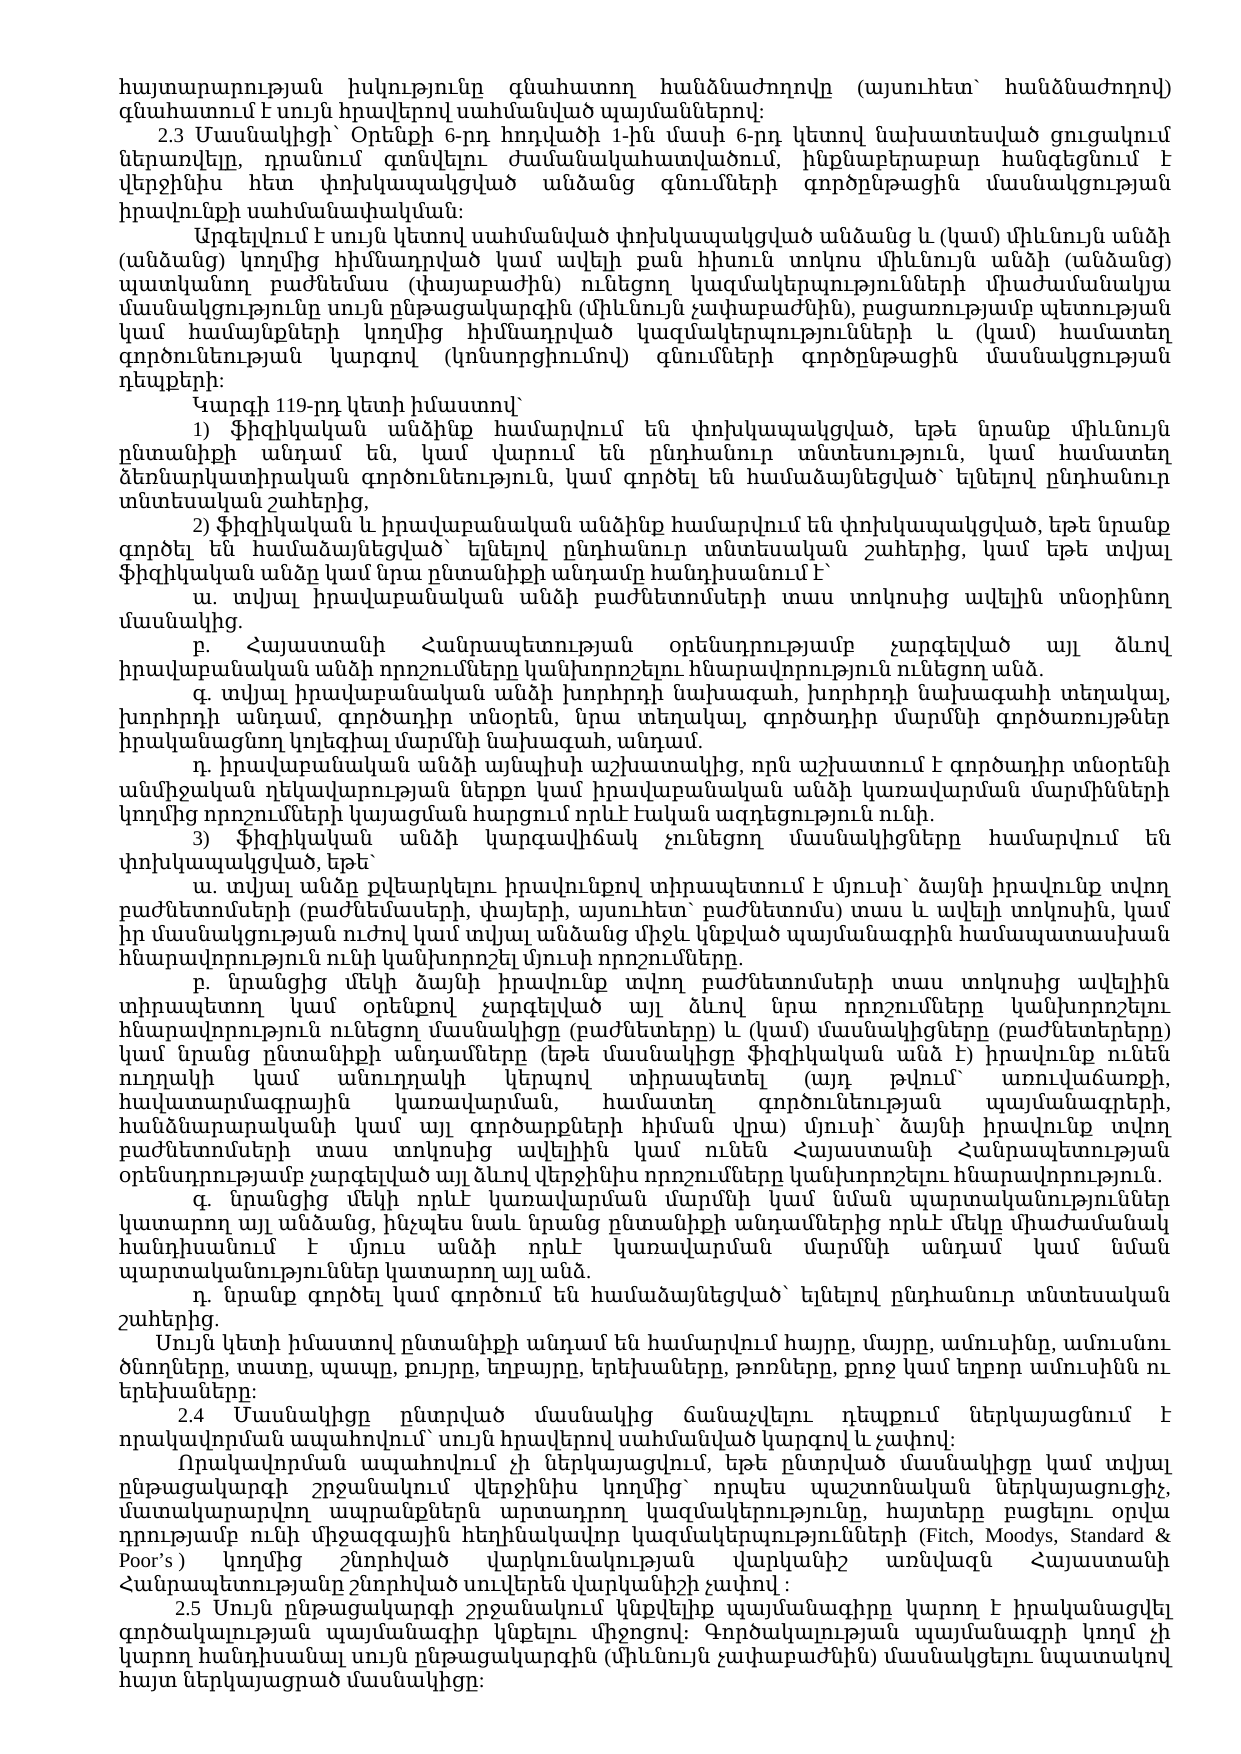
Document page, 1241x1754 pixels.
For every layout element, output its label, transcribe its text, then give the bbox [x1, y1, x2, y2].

text գ. տվյալ իրավաբանական անձի խորհրդի նախագահ, խորհրդի նախագահի տեղակալ, խորհրդի անդամ, գործադիր տնօրեն, նրա տեղակալ, գործադիր մարմնի գործառույթներ իրականացնող կոլեգիալ մարմնի նախագահ, անդամ. [118, 681, 1171, 753]
text ա. տվյալ անձը քվեարկելու իրավունքով տիրապետում է մյուսի` ձայնի իրավունք տվող բաժնետոմսերի (բաժնեմասերի, փայերի, այսուհետ` բաժնետոմս) տաս և ավելի տոկոսին, կամ իր մասնակցության ուժով կամ տվյալ անձանց միջև կնքված պայմանագրին համապատասխան հնարավորություն ունի կանխորոշել մյուսի որոշումները. [118, 874, 1171, 970]
text 1) ֆիզիկական անձինք համարվում են փոխկապակցված, եթե նրանք միևնույն ընտանիքի անդամ են, կամ վարում են ընդհանուր տնտեսություն, կամ համատեղ ձեռնարկատիրական գործունեություն, կամ գործել են համաձայնեցված` ելնելով ընդհանուր տնտեսական շահերից, [118, 417, 1171, 513]
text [118, 75, 1171, 123]
text Որակավորման ապահովում չի ներկայացվում, եթե ընտրված մասնակիցը կամ տվյալ ընթացակարգի շրջանակում վերջինիս կողմից` որպես պաշտոնական ներկայացուցիչ, մատակարարվող ապրանքներն արտադրող կազմակերությունը, հայտերը բացելու օրվա դրությամբ ունի միջազգային հեղինակավոր կազմակերպությունների (Fitch, Moodys, Standard & Poor’s ) կողմից շնորհված վարկունակության վարկանիշ առնվազն Հայաստանի Հանրապետությանը շնորհված սուվերեն վարկանիշի չափով : [118, 1451, 1171, 1596]
text բ. նրանցից մեկի ձայնի իրավունք տվող բաժնետոմսերի տաս տոկոսից ավելիին տիրապետող կամ օրենքով չարգելված այլ ձևով նրա որոշումները կանխորոշելու հնարավորություն ունեցող մասնակիցը (բաժնետերը) և (կամ) մասնակիցները (բաժնետերերը) կամ նրանց ընտանիքի անդամները (եթե մասնակիցը ֆիզիկական անձ է) իրավունք ունեն ուղղակի կամ անուղղակի կերպով տիրապետել (այդ թվում` առուվաճառքի, հավատարմագրային կառավարման, համատեղ գործունեության պայմանագրերի, հանձնարարականի կամ այլ գործարքների հիման վրա) մյուսի` ձայնի իրավունք տվող բաժնետոմսերի տաս տոկոսից ավելիին կամ ունեն Հայաստանի Հանրապետության օրենսդրությամբ չարգելված այլ ձևով վերջինիս որոշումները կանխորոշելու հնարավորություն. [118, 970, 1171, 1187]
text 3) ֆիզիկական անձի կարգավիճակ չունեցող մասնակիցները համարվում են փոխկապակցված, եթե` [118, 826, 1171, 874]
text Սույն կետի իմաստով ընտանիքի անդամ են համարվում հայրը, մայրը, ամուսինը, ամուսնու ծնողները, տատը, պապը, քույրը, եղբայրը, երեխաները, թոռները, քրոջ կամ եղբոր ամուսինն ու երեխաները: [118, 1331, 1171, 1403]
text 2.4 Մասնակիցը ընտրված մասնակից ճանաչվելու դեպքում ներկայացնում է որակավորման ապահովում՝ սույն հրավերով սահմանված կարգով և չափով: [118, 1403, 1171, 1451]
text 2) ֆիզիկական և իրավաբանական անձինք համարվում են փոխկապակցված, եթե նրանք գործել են համաձայնեցված՝ ելնելով ընդհանուր տնտեսական շահերից, կամ եթե տվյալ ֆիզիկական անձը կամ նրա ընտանիքի անդամը հանդիսանում է՝ [118, 513, 1171, 585]
text դ. իրավաբանական անձի այնպիսի աշխատակից, որն աշխատում է գործադիր տնօրենի անմիջական ղեկավարության ներքո կամ իրավաբանական անձի կառավարման մարմինների կողմից որոշումների կայացման հարցում որևէ էական ազդեցություն ունի. [118, 753, 1171, 826]
text դ. նրանք գործել կամ գործում են համաձայնեցված՝ ելնելով ընդհանուր տնտեսական շահերից. [118, 1283, 1171, 1331]
text Արգելվում է սույն կետով սահմանված փոխկապակցված անձանց և (կամ) միևնույն անձի (անձանց) կողմից հիմնադրված կամ ավելի քան հիսուն տոկոս միևնույն անձի (անձանց) պատկանող բաժնեմաս (փայաբաժին) ունեցող կազմակերպությունների միաժամանակյա մասնակցությունը սույն ընթացակարգին (միևնույն չափաբաժնին), բացառությամբ պետության կամ համայնքների կողմից հիմնադրված կազմակերպությունների և (կամ) համատեղ գործունեության կարգով (կոնսորցիումով) գնումների գործընթացին մասնակցության դեպքերի: [118, 224, 1171, 392]
text 2.5 Սույն ընթացակարգի շրջանակում կնքվելիք պայմանագիրը կարող է իրականացվել գործակալության պայմանագիր կնքելու միջոցով։ Գործակալության պայմանագրի կողմ չի կարող հանդիսանալ սույն ընթացակարգին (միևնույն չափաբաժնին) մասնակցելու նպատակով հայտ ներկայացրած մասնակիցը: [118, 1596, 1171, 1692]
text բ. Հայաստանի Հանրապետության օրենսդրությամբ չարգելված այլ ձևով իրավաբանական անձի որոշումները կանխորոշելու հնարավորություն ունեցող անձ. [118, 633, 1171, 681]
text Կարգի 119-րդ կետի իմաստով` [118, 392, 1171, 417]
text 2.3 Մասնակիցի՝ Օրենքի 6-րդ հոդվածի 1-ին մասի 6-րդ կետով նախատեսված ցուցակում ներառվելը, դրանում գտնվելու ժամանակահատվածում, ինքնաբերաբար հանգեցնում է վերջինիս հետ փոխկապակցված անձանց գնումների գործընթացին մասնակցության իրավունքի սահմանափակման: [118, 123, 1171, 224]
text ա. տվյալ իրավաբանական անձի բաժնետոմսերի տաս տոկոսից ավելին տնօրինող մասնակից. [118, 585, 1171, 633]
text գ. նրանցից մեկի որևէ կառավարման մարմնի կամ նման պարտականություններ կատարող այլ անձանց, ինչպես նաև նրանց ընտանիքի անդամներից որևէ մեկը միաժամանակ հանդիսանում է մյուս անձի որևէ կառավարման մարմնի անդամ կամ նման պարտականություններ կատարող այլ անձ. [118, 1187, 1171, 1283]
